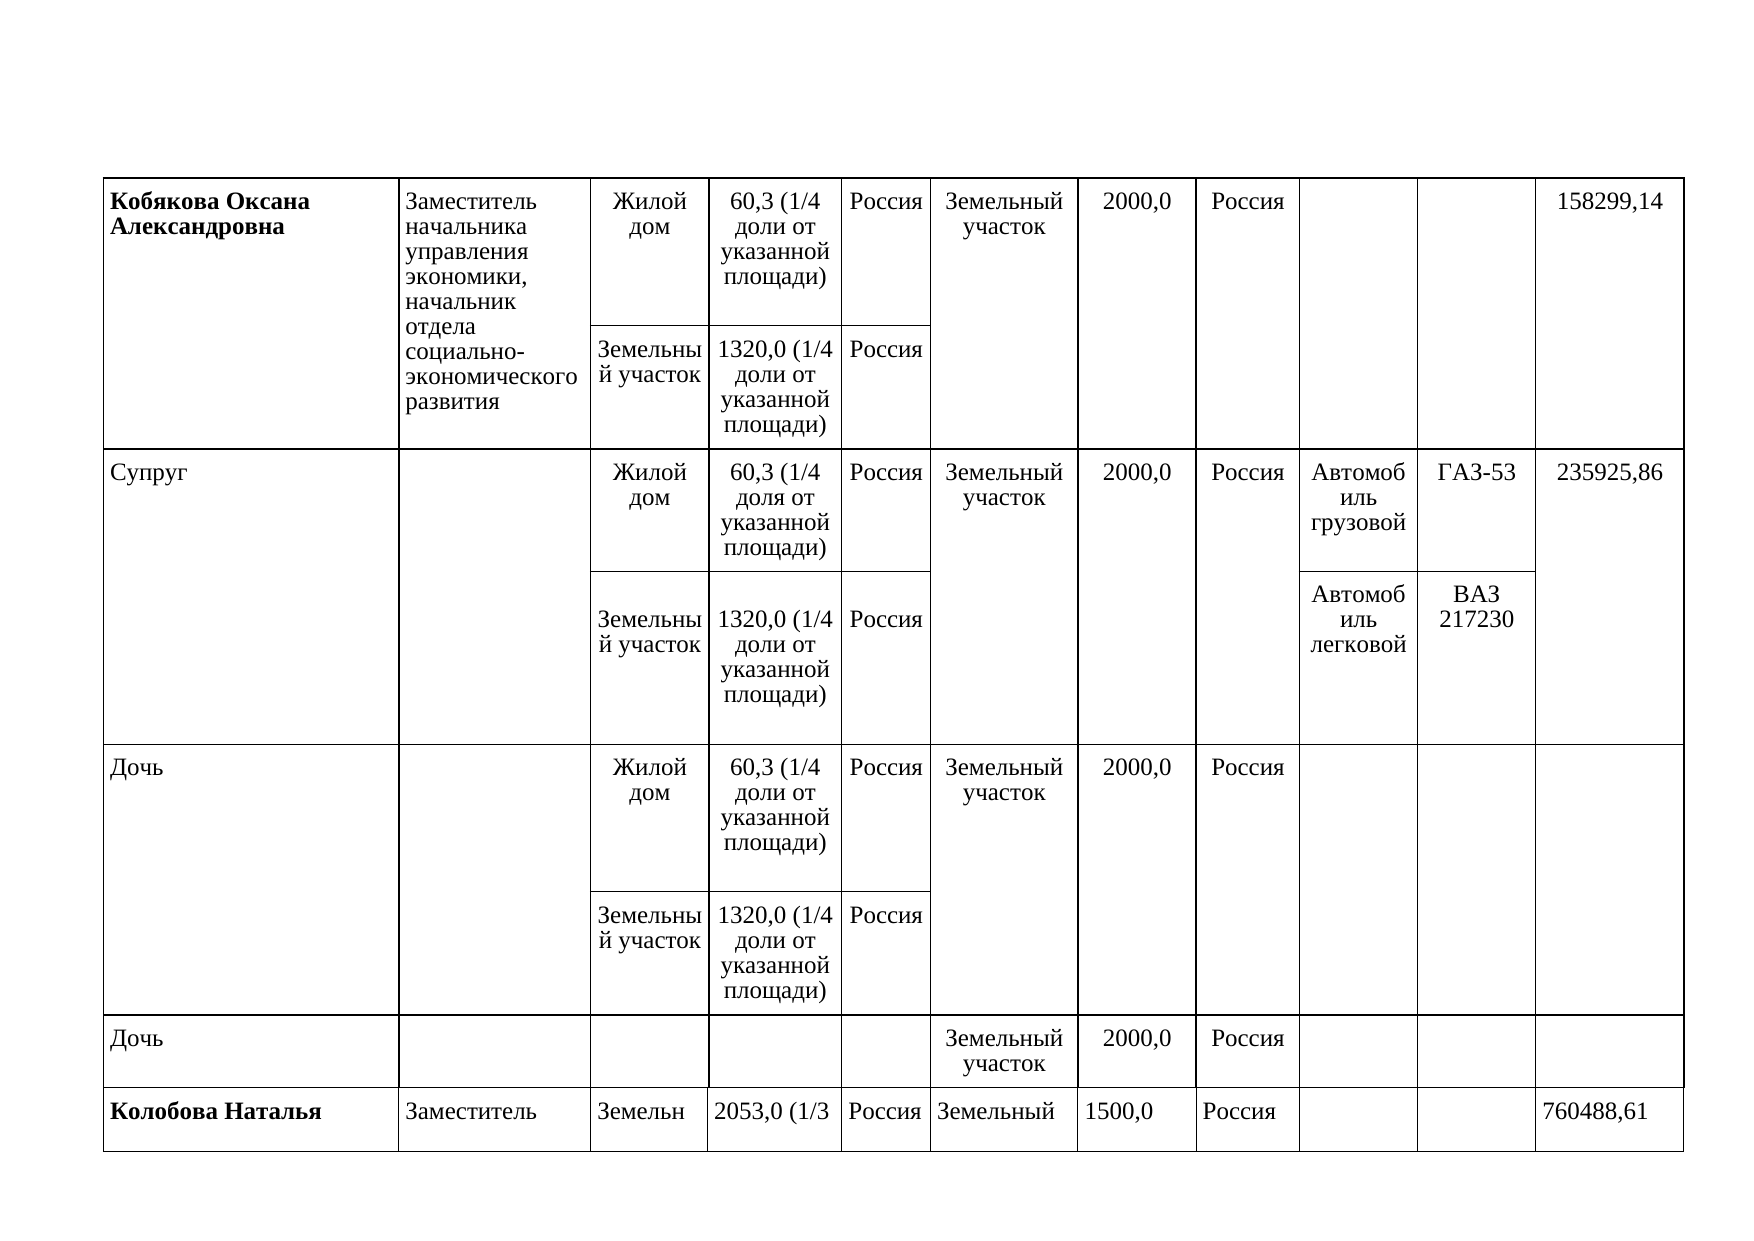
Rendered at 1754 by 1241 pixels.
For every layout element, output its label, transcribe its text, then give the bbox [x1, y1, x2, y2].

table_cell Жилой дом [591, 179, 708, 325]
table_cell Кобякова Оксана Александровна [104, 179, 398, 448]
table_cell Россия [1197, 745, 1299, 1014]
table_cell Россия [842, 450, 930, 571]
table_cell Россия [1197, 1016, 1299, 1087]
table_cell [1300, 1016, 1417, 1087]
table_cell 2000,0 [1079, 1016, 1195, 1087]
table_cell [1300, 179, 1417, 448]
table_cell Россия [842, 326, 930, 448]
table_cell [104, 1088, 398, 1151]
table_cell [1418, 1088, 1535, 1151]
table_cell Россия [1197, 179, 1299, 448]
table_cell [1418, 179, 1535, 448]
table_cell [1300, 1088, 1417, 1151]
table_cell [1418, 1016, 1535, 1087]
table_cell 2000,0 [1079, 450, 1195, 743]
table_cell Автомобиль легковой [1300, 572, 1417, 743]
table_cell [1536, 1016, 1683, 1087]
table_cell Россия [842, 1088, 930, 1151]
table_cell [842, 1016, 930, 1087]
table_cell Россия [1197, 450, 1299, 743]
table_cell Заместитель начальника управления экономики, начальник отдела социально-экономического развития [400, 179, 590, 448]
table_cell Россия [842, 572, 930, 743]
table_cell 158299,14 [1536, 179, 1683, 448]
table_cell Жилой дом [591, 450, 708, 571]
table_cell Земельный участок [931, 745, 1077, 1014]
table_cell Дочь [104, 745, 398, 1014]
table_cell Россия [1197, 1088, 1299, 1151]
table_cell 1500,0 [1078, 1088, 1196, 1151]
table_cell Жилой дом [591, 745, 708, 891]
table_cell Земельный участок [931, 179, 1077, 448]
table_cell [399, 1088, 590, 1151]
table_cell Земельный участок [591, 572, 708, 743]
table_cell [591, 1016, 708, 1087]
table_cell 2000,0 [1079, 745, 1195, 1014]
table_cell Супруг [104, 450, 398, 743]
table_cell ГАЗ-53 [1418, 450, 1535, 571]
table_cell [1536, 745, 1683, 1014]
table_cell Земельный участок [931, 1088, 1077, 1151]
table_cell Россия [842, 745, 930, 891]
table_cell Автомобиль грузовой [1300, 450, 1417, 571]
table_cell 1320,0 (1/4 доли от указанной площади) [710, 326, 841, 448]
table_cell [1300, 745, 1417, 1014]
table_cell Земельный участок [591, 326, 708, 448]
table_cell 235925,86 [1536, 450, 1683, 743]
table_cell [400, 1016, 590, 1087]
table_cell 60,3 (1/4 доля от указанной площади) [710, 450, 841, 571]
table_cell Земельный участок [591, 1088, 707, 1151]
table_cell 60,3 (1/4 доли от указанной площади) [710, 179, 841, 325]
table_cell 1320,0 (1/4 доли от указанной площади) [710, 892, 841, 1014]
table_cell [1418, 745, 1535, 1014]
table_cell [708, 1088, 841, 1151]
table_cell Земельный участок [931, 1016, 1077, 1087]
table_cell Дочь [104, 1016, 398, 1087]
table_cell 60,3 (1/4 доли от указанной площади) [710, 745, 841, 891]
table_cell Россия [842, 892, 930, 1014]
table_cell 1320,0 (1/4 доли от указанной площади) [710, 572, 841, 743]
table_cell Земельный участок [931, 450, 1077, 743]
table_cell Земельный участок [591, 892, 708, 1014]
table_cell 2000,0 [1079, 179, 1195, 448]
table_cell [400, 745, 590, 1014]
table_cell [710, 1016, 841, 1087]
table_cell Россия [842, 179, 930, 325]
table_cell ВАЗ 217230 [1418, 572, 1535, 743]
table_cell [400, 450, 590, 743]
table_cell 760488,61 [1536, 1088, 1683, 1151]
